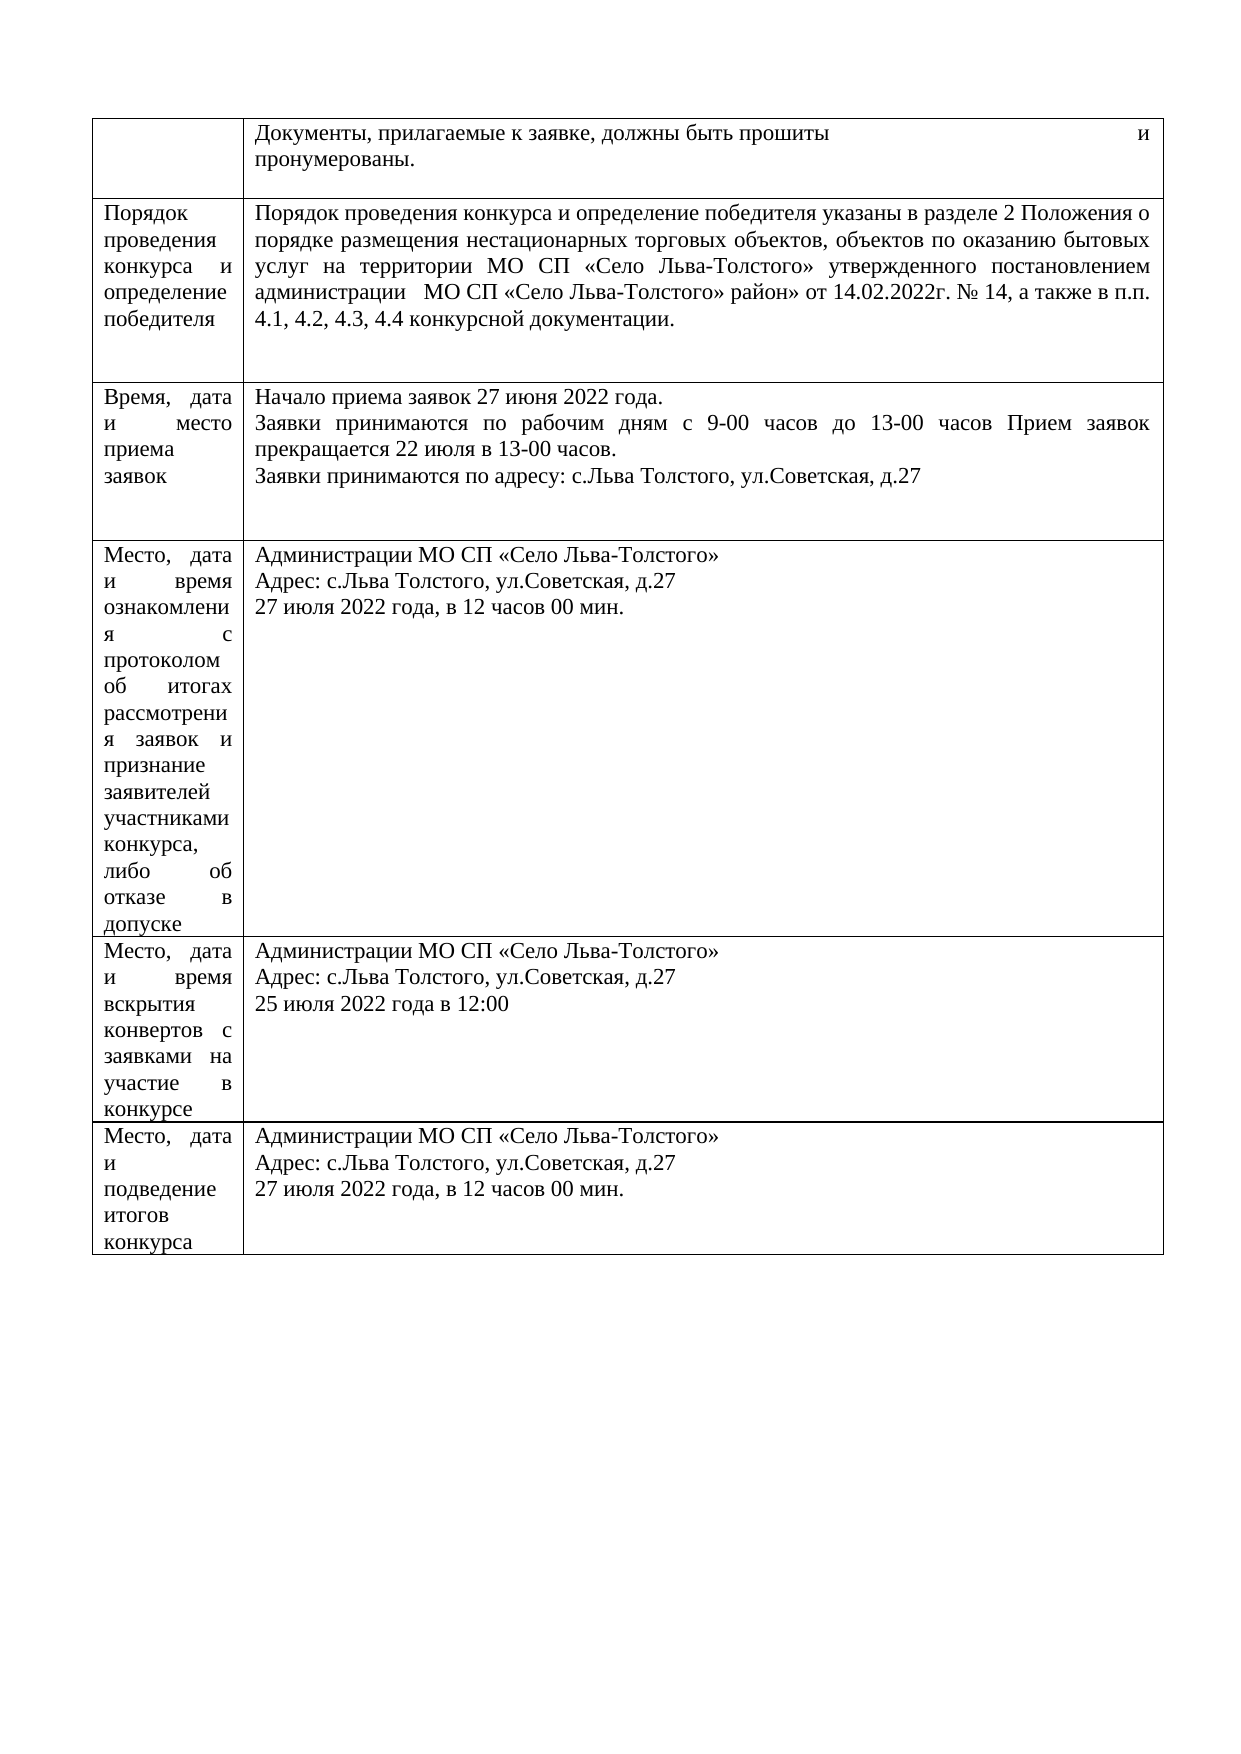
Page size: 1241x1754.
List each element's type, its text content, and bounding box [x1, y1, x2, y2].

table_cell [244, 119, 1163, 198]
table_cell Место, дата и время вскрытия конвертов с заявками на участие в конкурсе [93, 937, 243, 1121]
table_cell Порядок проведения конкурса и определение победителя [93, 199, 243, 382]
table_cell Время, дата и место приема заявок [93, 383, 243, 539]
table_cell Администрации МО СП «Село Льва-Толстого» Адрес: с.Льва Толстого, ул.Советская, д.27 25 июля 2022 года в 12:00 [244, 937, 1163, 1121]
table_cell Администрации МО СП «Село Льва-Толстого» Адрес: с.Льва Толстого, ул.Советская, д.27 27 июля 2022 года, в 12 часов 00 мин. [244, 1123, 1163, 1254]
table_cell Место, дата и время ознакомления с протоколом об итогах рассмотрения заявок и признание заявителей участниками конкурса, либо об отказе в допуске [93, 541, 243, 936]
table_cell Место, дата и подведение итогов конкурса [93, 1123, 243, 1254]
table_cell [93, 119, 243, 198]
table_cell Администрации МО СП «Село Льва-Толстого» Адрес: с.Льва Толстого, ул.Советская, д.27 27 июля 2022 года, в 12 часов 00 мин. [244, 541, 1163, 936]
table_cell Порядок проведения конкурса и определение победителя указаны в разделе 2 Положения о порядке размещения нестационарных торговых объектов, объектов по оказанию бытовых услуг на территории МО СП «Село Льва-Толстого» утвержденного постановлением администрации МО СП «Село Льва-Толстого» район» от 14.02.2022г. № 14, а также в п.п. 4.1, 4.2, 4.3, 4.4 конкурсной документации. [244, 199, 1163, 382]
table_cell Начало приема заявок 27 июня 2022 года. Заявки принимаются по рабочим дням с 9-00 часов до 13-00 часов Прием заявок прекращается 22 июля в 13-00 часов. Заявки принимаются по адресу: с.Льва Толстого, ул.Советская, д.27 [244, 383, 1163, 539]
